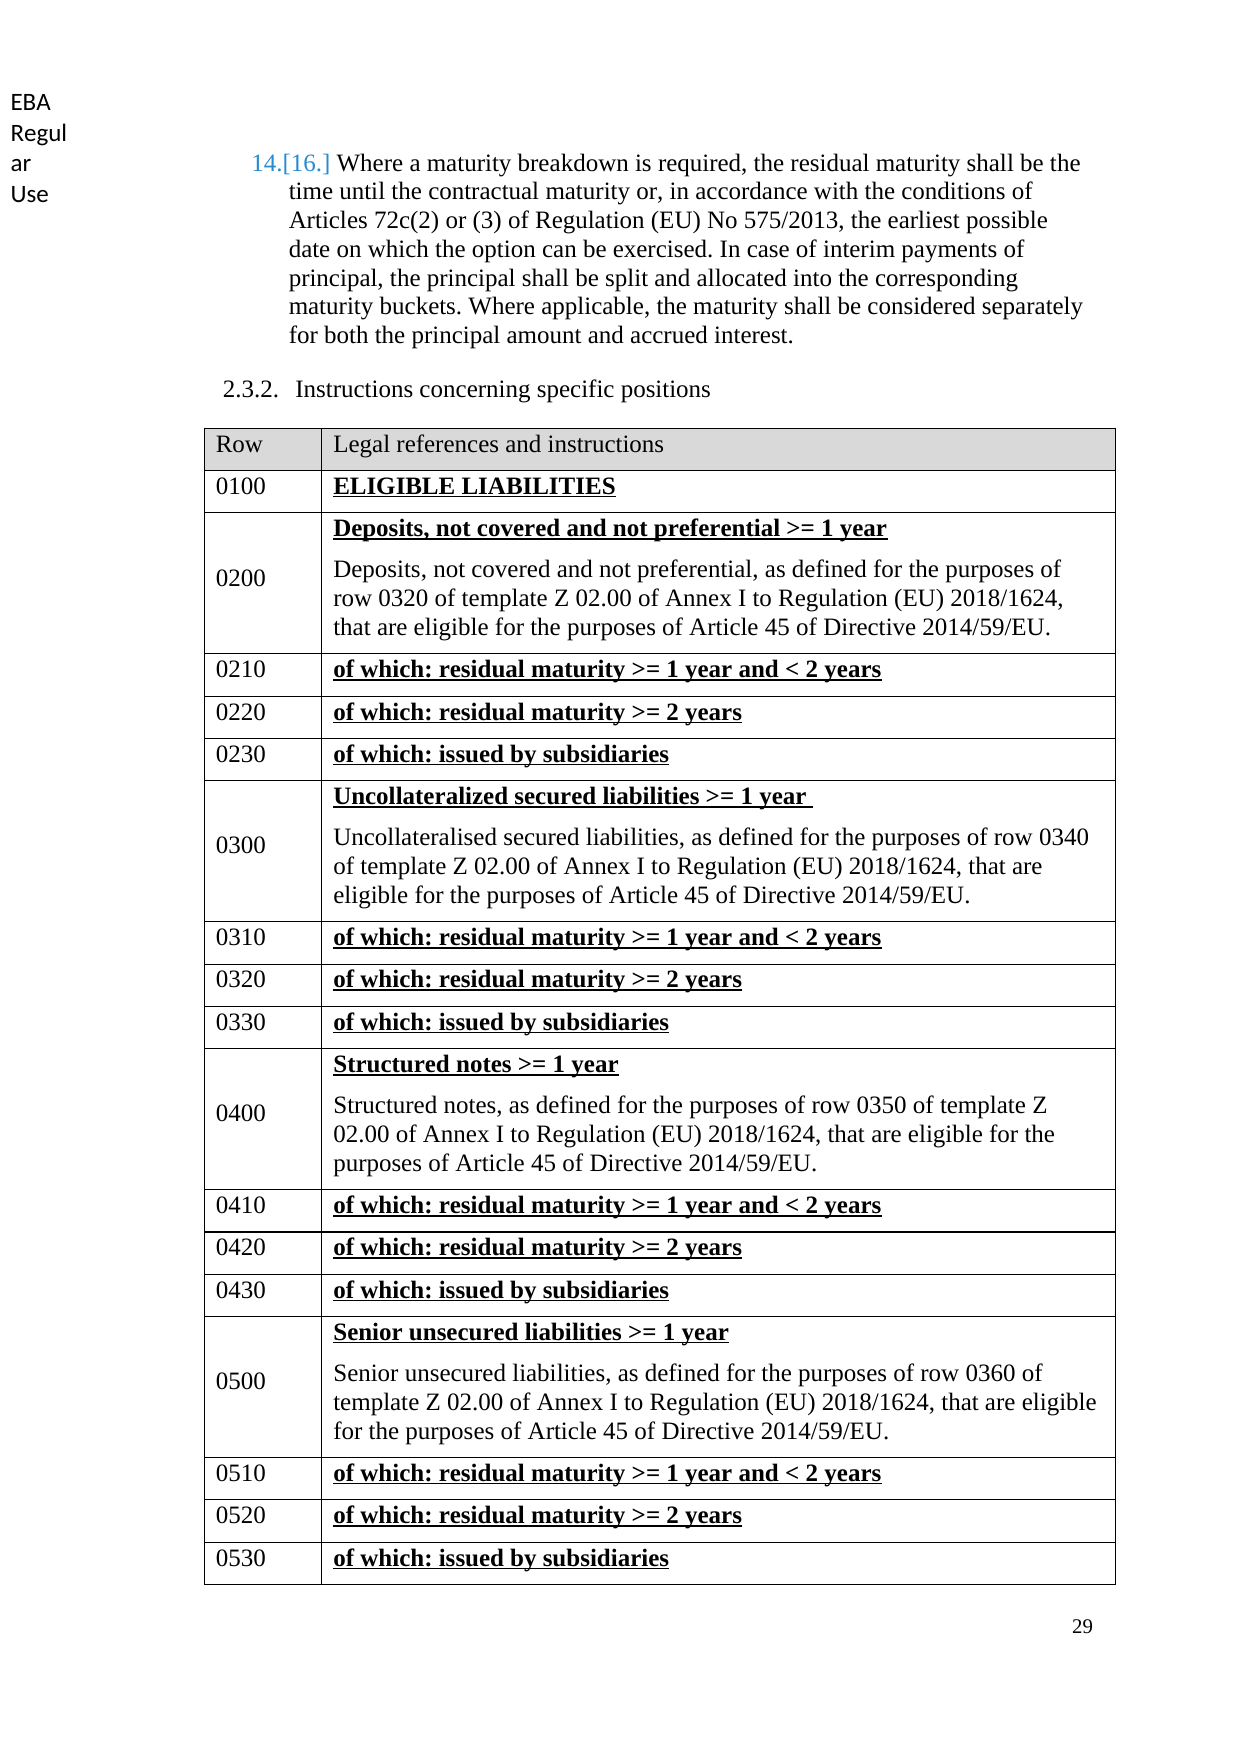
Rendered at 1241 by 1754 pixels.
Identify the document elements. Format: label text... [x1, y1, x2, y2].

table_cell of which: residual maturity >= 1 year and < 2 years [322, 1458, 1115, 1499]
table_header Row [205, 429, 321, 470]
table_cell 0400 [205, 1049, 321, 1189]
table_cell Structured notes >= 1 year Structured notes, as defined for the purposes of row 0350 of template Z 02.00 of Annex I to Regulation (EU) 2018/1624, that are eligible for the purposes of Article 45 of Directive 2014/59/EU. [322, 1049, 1115, 1189]
table_cell 0520 [205, 1500, 321, 1542]
table_cell of which: issued by subsidiaries [322, 1007, 1115, 1048]
table_cell of which: residual maturity >= 1 year and < 2 years [322, 654, 1115, 696]
table_cell 0210 [205, 654, 321, 696]
table_cell 0430 [205, 1275, 321, 1316]
table_cell Uncollateralized secured liabilities >= 1 year Uncollateralised secured liabilities, as defined for the purposes of row 0340 of template Z 02.00 of Annex I to Regulation (EU) 2018/1624, that are eligible for the purposes of Article 45 of Directive 2014/59/EU. [322, 781, 1115, 921]
table_cell 0230 [205, 739, 321, 780]
table_cell Senior unsecured liabilities >= 1 year Senior unsecured liabilities, as defined for the purposes of row 0360 of template Z 02.00 of Annex I to Regulation (EU) 2018/1624, that are eligible for the purposes of Article 45 of Directive 2014/59/EU. [322, 1317, 1115, 1457]
table_cell of which: residual maturity >= 1 year and < 2 years [322, 1190, 1115, 1231]
table_cell of which: residual maturity >= 2 years [322, 965, 1115, 1006]
table_cell of which: issued by subsidiaries [322, 1275, 1115, 1316]
table_cell ELIGIBLE LIABILITIES [322, 471, 1115, 512]
table_cell 0410 [205, 1190, 321, 1231]
table_cell of which: residual maturity >= 2 years [322, 697, 1115, 738]
table_cell 0220 [205, 697, 321, 738]
table_cell 0330 [205, 1007, 321, 1048]
table_cell of which: residual maturity >= 1 year and < 2 years [322, 922, 1115, 963]
table_cell of which: residual maturity >= 2 years [322, 1233, 1115, 1274]
table_cell 0100 [205, 471, 321, 512]
table_cell 0510 [205, 1458, 321, 1499]
table_cell of which: residual maturity >= 2 years [322, 1500, 1115, 1542]
table_cell 0420 [205, 1233, 321, 1274]
table_cell of which: issued by subsidiaries [322, 739, 1115, 780]
table_cell 0530 [205, 1543, 321, 1584]
table_cell Deposits, not covered and not preferential >= 1 year Deposits, not covered and not preferential, as defined for the purposes of row 0320 of template Z 02.00 of Annex I to Regulation (EU) 2018/1624, that are eligible for the purposes of Article 45 of Directive 2014/59/EU. [322, 513, 1115, 653]
table_header Legal references and instructions [322, 429, 1115, 470]
table_cell of which: issued by subsidiaries [322, 1543, 1115, 1584]
table_cell 0200 [205, 513, 321, 653]
text Where a maturity breakdown is required, the residual maturity shall be the time until the contractual maturity or, in accordance with the conditions of Articles 72c(2) or (3) of Regulation (EU) No 575/2013, the earliest possible date on which the option can be exercised. In case of interim payments of principal, the principal shall be split and allocated into the corresponding maturity buckets. Where applicable, the maturity shall be considered separately for both the principal amount and accrued interest. [251, 148, 1093, 349]
table_cell 0310 [205, 922, 321, 963]
list Instructions concerning specific positions [223, 374, 1093, 403]
table_cell 0300 [205, 781, 321, 921]
table_cell 0500 [205, 1317, 321, 1457]
table_cell 0320 [205, 965, 321, 1006]
